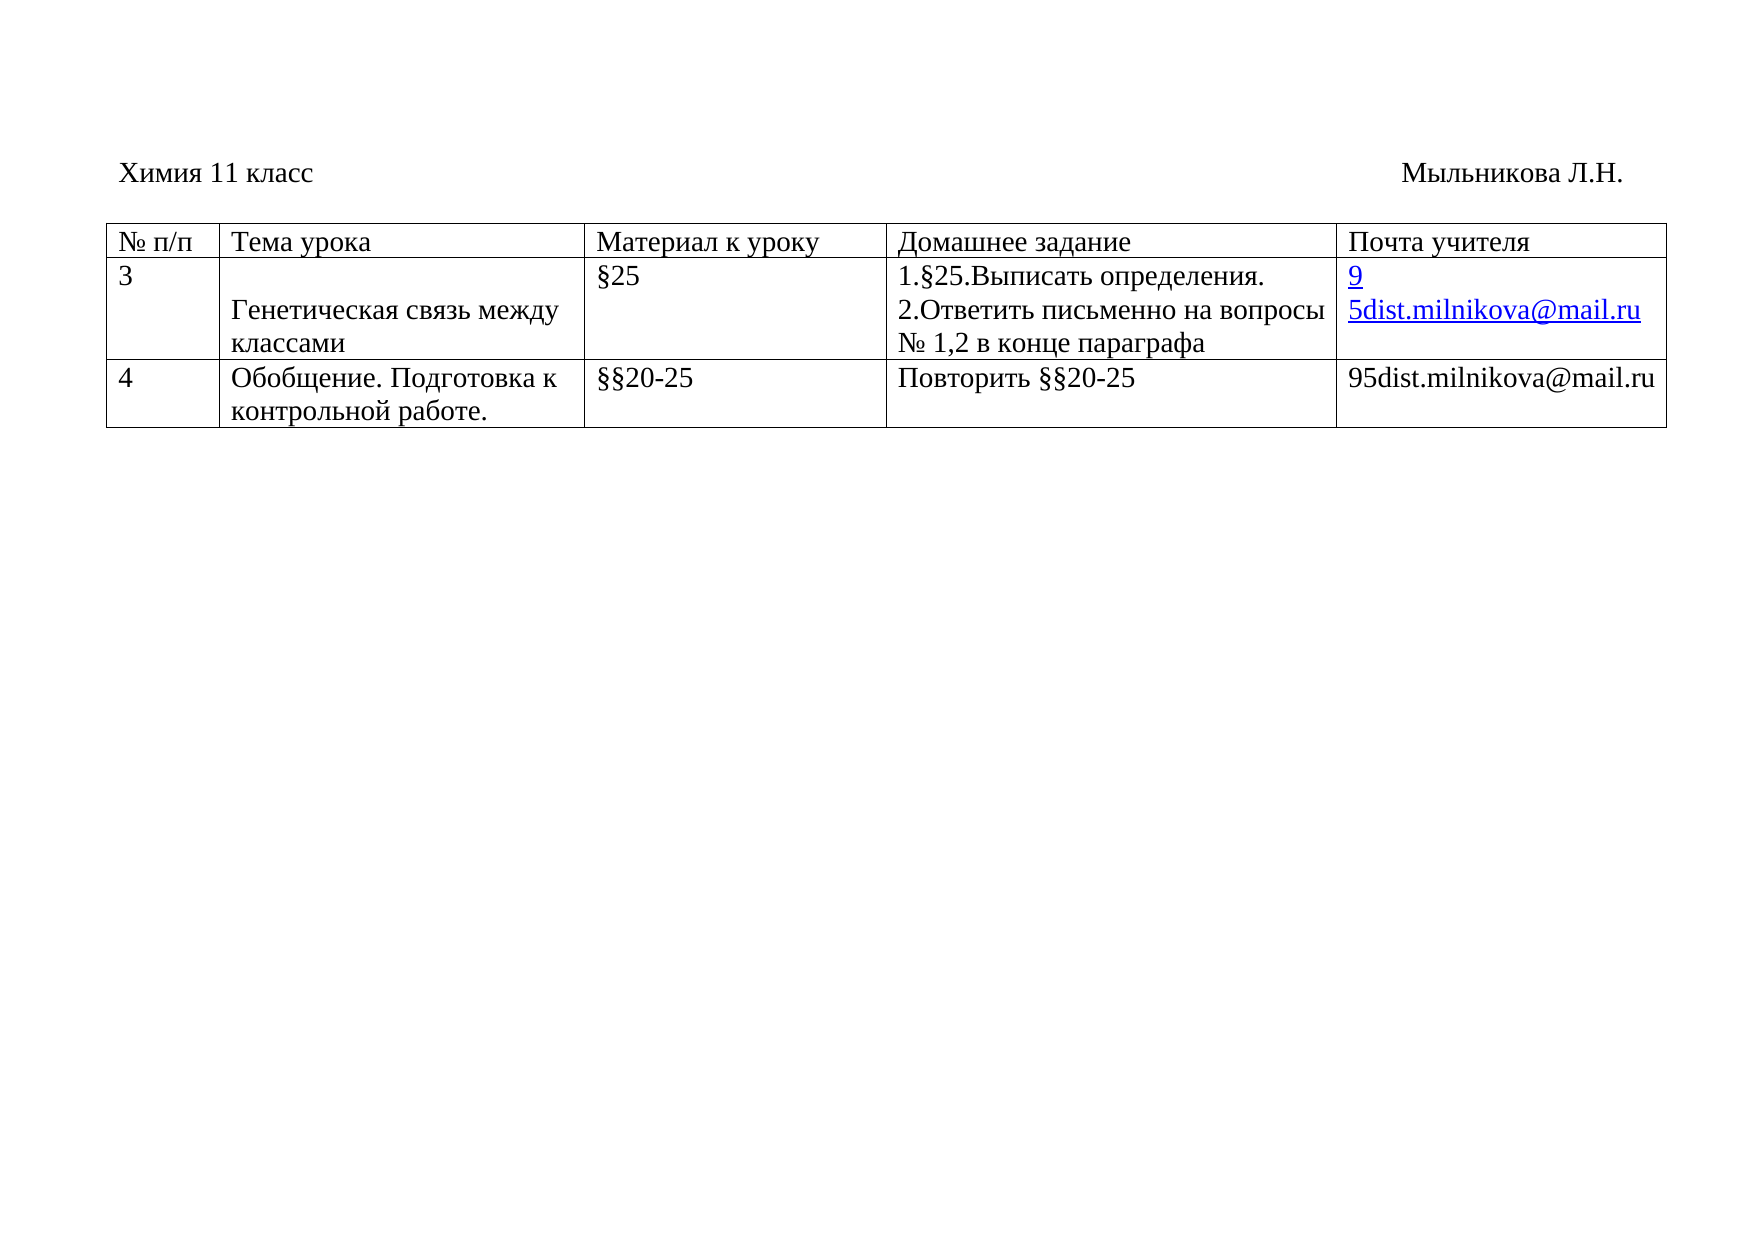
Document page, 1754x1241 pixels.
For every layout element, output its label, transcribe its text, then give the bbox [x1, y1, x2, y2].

table_cell 3 [107, 258, 219, 359]
table_cell Обобщение. Подготовка к контрольной работе. [220, 360, 584, 427]
table_header Тема урока [220, 224, 584, 257]
table_cell 1.§25.Выписать определения. 2.Ответить письменно на вопросы № 1,2 в конце параграфа [887, 258, 1336, 359]
table_cell Генетическая связь между классами [220, 258, 584, 359]
table_header Домашнее задание [887, 224, 1336, 257]
table_cell 4 [107, 360, 219, 427]
table_header Почта учителя [1337, 224, 1666, 257]
table_cell §§20-25 [585, 360, 886, 427]
table_cell 95dist.milnikova@mail.ru [1337, 258, 1666, 359]
table_header № п/п [107, 224, 219, 257]
table_cell §25 [585, 258, 886, 359]
table_cell 95dist.milnikova@mail.ru [1337, 360, 1666, 427]
text Химия 11 класс Мыльникова Л.Н. [118, 156, 1636, 189]
table_cell Повторить §§20-25 [887, 360, 1336, 427]
table_header Материал к уроку [585, 224, 886, 257]
